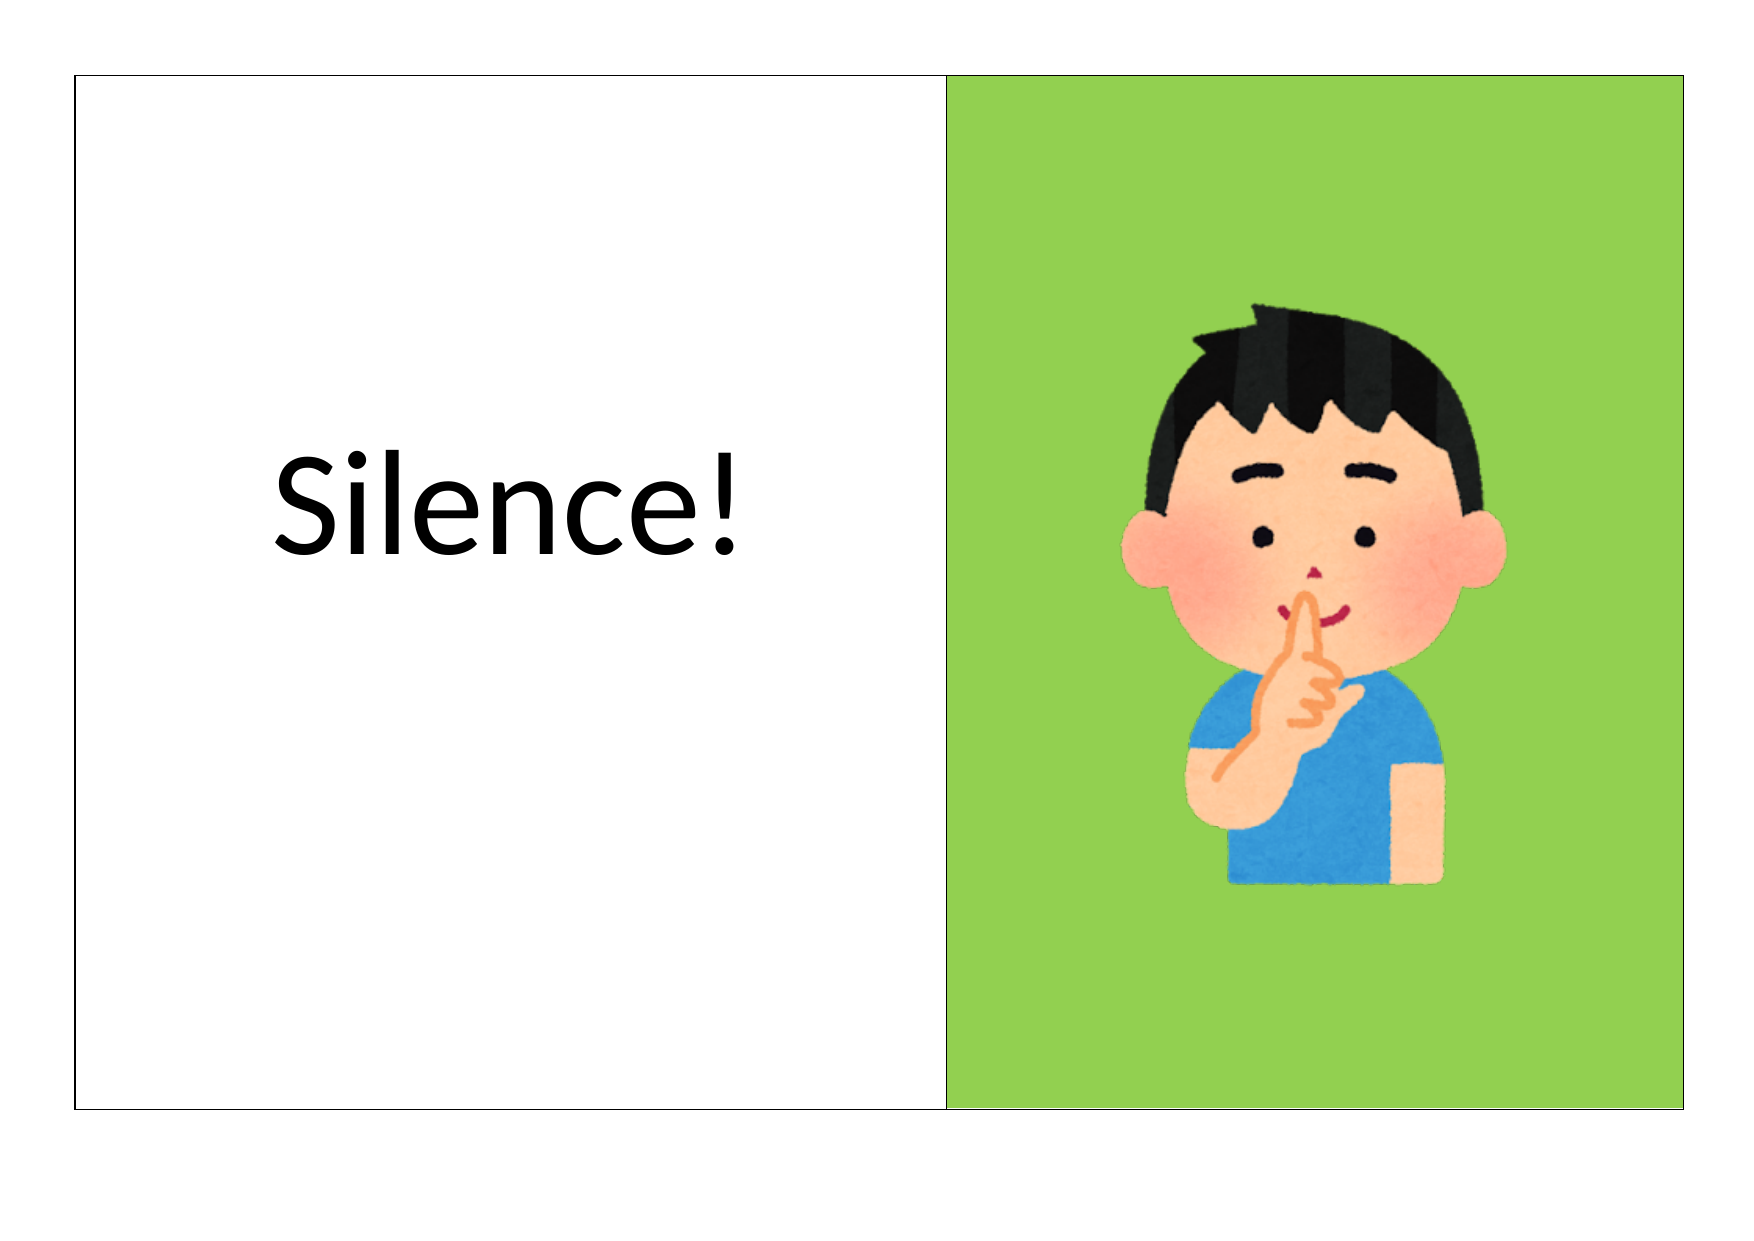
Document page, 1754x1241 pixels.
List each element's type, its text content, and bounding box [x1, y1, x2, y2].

table_cell [947, 76, 1683, 1108]
picture [1029, 279, 1602, 905]
table_cell Silence! [76, 76, 946, 1108]
